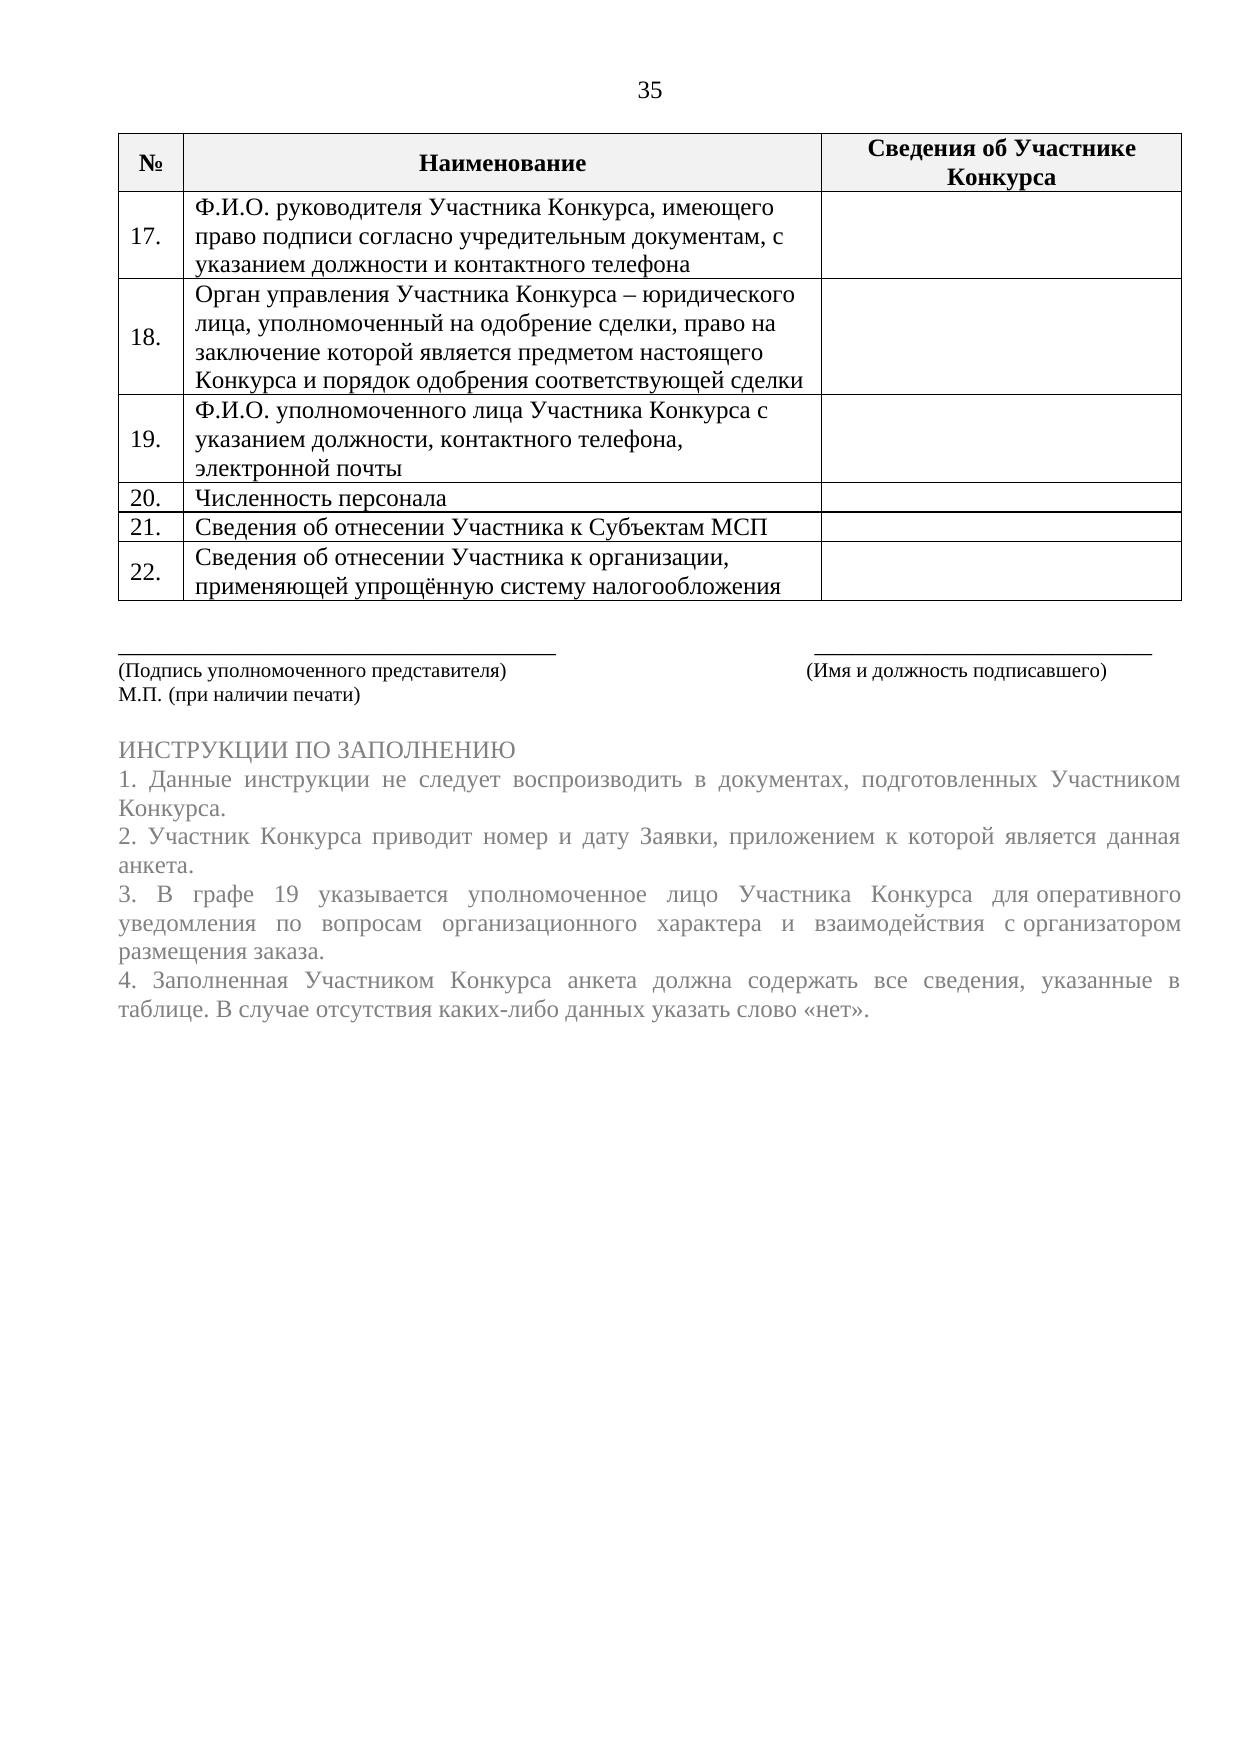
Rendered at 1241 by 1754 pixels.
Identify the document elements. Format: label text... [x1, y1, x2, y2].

text 2. Участник Конкурса приводит номер и дату Заявки, приложением к которой является данная анкета. [118, 821, 1181, 879]
table_cell [822, 395, 1181, 482]
table_cell Сведения об отнесении Участника к Субъектам МСП [184, 513, 821, 541]
table_cell 17. [119, 192, 183, 278]
table_cell Сведения об отнесении Участника к организации, применяющей упрощённую систему налогообложения [184, 542, 821, 600]
text ___________________________________ ___________________________ [118, 629, 1181, 658]
table_cell [822, 542, 1181, 600]
table_cell [822, 513, 1181, 541]
table_cell [822, 483, 1181, 511]
table_header № [119, 134, 183, 191]
table_cell 22. [119, 542, 183, 600]
table_cell Численность персонала [184, 483, 821, 511]
text 1. Данные инструкции не следует воспроизводить в документах, подготовленных Участником Конкурса. [118, 764, 1181, 821]
text ИНСТРУКЦИИ ПО ЗАПОЛНЕНИЮ [118, 735, 1181, 764]
table_cell 21. [119, 513, 183, 541]
table_cell 19. [119, 395, 183, 482]
table_cell 18. [119, 279, 183, 394]
text М.П. (при наличии печати) [118, 682, 1181, 706]
table_cell Ф.И.О. уполномоченного лица Участника Конкурса с указанием должности, контактного телефона, электронной почты [184, 395, 821, 482]
table_header Наименование [184, 134, 821, 191]
table_header Сведения об Участнике Конкурса [822, 134, 1181, 191]
text 3. В графе 19 указывается уполномоченное лицо Участника Конкурса для оперативного уведомления по вопросам организационного характера и взаимодействия с организатором размещения заказа. [118, 879, 1181, 965]
text (Подпись уполномоченного представителя) (Имя и должность подписавшего) [118, 658, 1181, 682]
text 4. Заполненная Участником Конкурса анкета должна содержать все сведения, указанные в таблице. В случае отсутствия каких-либо данных указать слово «нет». [118, 965, 1181, 1023]
table_cell [822, 279, 1181, 394]
table_cell Орган управления Участника Конкурса – юридического лица, уполномоченный на одобрение сделки, право на заключение которой является предметом настоящего Конкурса и порядок одобрения соответствующей сделки [184, 279, 821, 394]
table_cell 20. [119, 483, 183, 511]
table_cell [822, 192, 1181, 278]
table_cell Ф.И.О. руководителя Участника Конкурса, имеющего право подписи согласно учредительным документам, с указанием должности и контактного телефона [184, 192, 821, 278]
